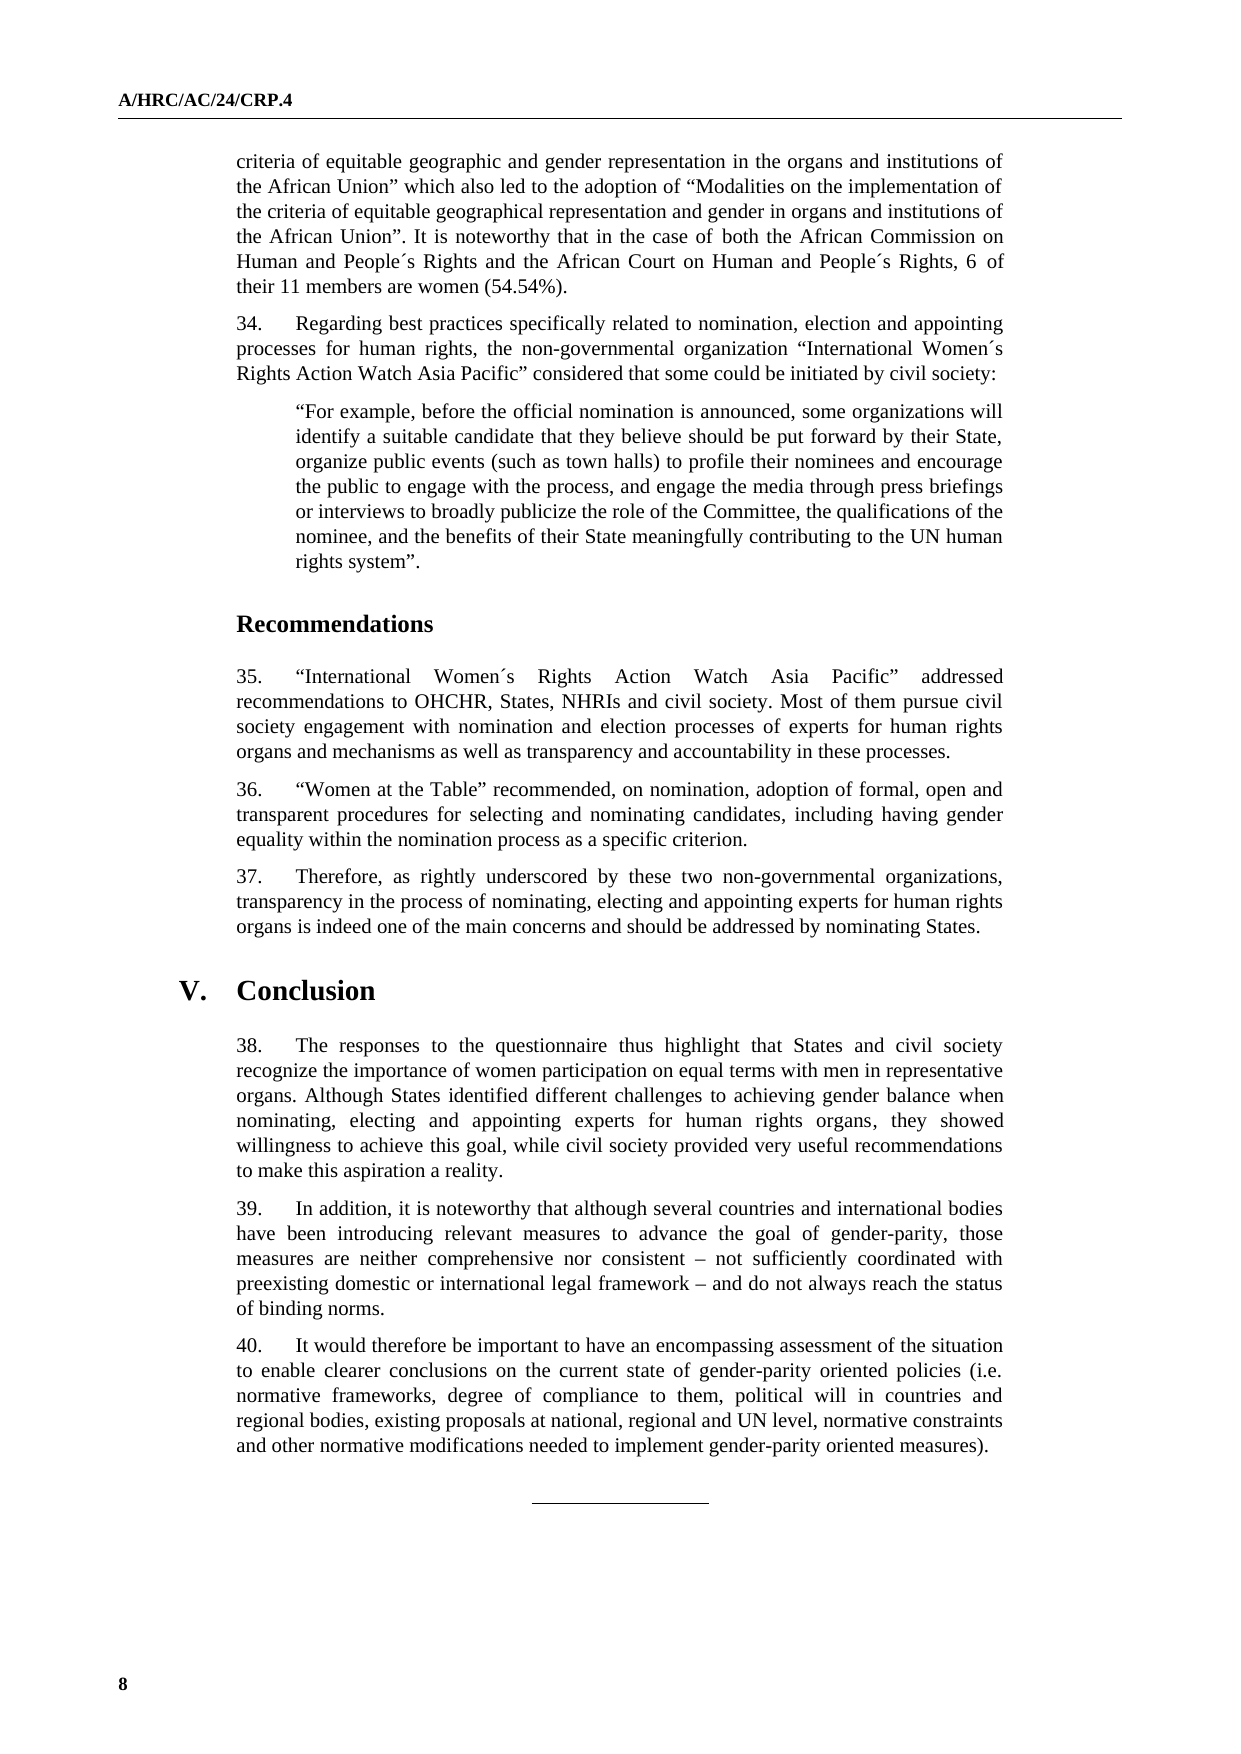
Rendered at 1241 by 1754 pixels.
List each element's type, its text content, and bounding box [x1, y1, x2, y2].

text 40. It would therefore be important to have an encompassing assessment of the situation to enable clearer conclusions on the current state of gender-parity oriented policies (i.e. normative frameworks, degree of compliance to them, political will in countries and regional bodies, existing proposals at national, regional and UN level, normative constraints and other normative modifications needed to implement gender-parity oriented measures). [236, 1332, 1004, 1457]
text 39. In addition, it is noteworthy that although several countries and international bodies have been introducing relevant measures to advance the goal of gender-parity, those measures are neither comprehensive nor consistent – not sufficiently coordinated with preexisting domestic or international legal framework – and do not always reach the status of binding norms. [236, 1194, 1004, 1319]
text 35. “International Women´s Rights Action Watch Asia Pacific” addressed recommendations to OHCHR, States, NHRIs and civil society. Most of them pursue civil society engagement with nomination and election processes of experts for human rights organs and mechanisms as well as transparency and accountability in these processes. [236, 663, 1004, 763]
text 38. The responses to the questionnaire thus highlight that States and civil society recognize the importance of women participation on equal terms with men in representative organs. Although States identified different challenges to achieving gender balance when nominating, electing and appointing experts for human rights organs, they showed willingness to achieve this goal, while civil society provided very useful recommendations to make this aspiration a reality. [236, 1032, 1004, 1182]
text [236, 148, 1004, 298]
text 37. Therefore, as rightly underscored by these two non-governmental organizations, transparency in the process of nominating, electing and appointing experts for human rights organs is indeed one of the main concerns and should be addressed by nominating States. [236, 863, 1004, 938]
text V. Conclusion [118, 976, 1004, 1007]
text Recommendations [118, 610, 1004, 638]
text “For example, before the official nomination is announced, some organizations will identify a suitable candidate that they believe should be put forward by their State, organize public events (such as town halls) to profile their nominees and encourage the public to engage with the process, and engage the media through press briefings or interviews to broadly publicize the role of the Committee, the qualifications of the nominee, and the benefits of their State meaningfully contributing to the UN human rights system”. [295, 398, 1004, 573]
text 34. Regarding best practices specifically related to nomination, election and appointing processes for human rights, the non-governmental organization “International Women´s Rights Action Watch Asia Pacific” considered that some could be initiated by civil society: [236, 310, 1004, 385]
text 36. “Women at the Table” recommended, on nomination, adoption of formal, open and transparent procedures for selecting and nominating candidates, including having gender equality within the nomination process as a specific criterion. [236, 776, 1004, 851]
